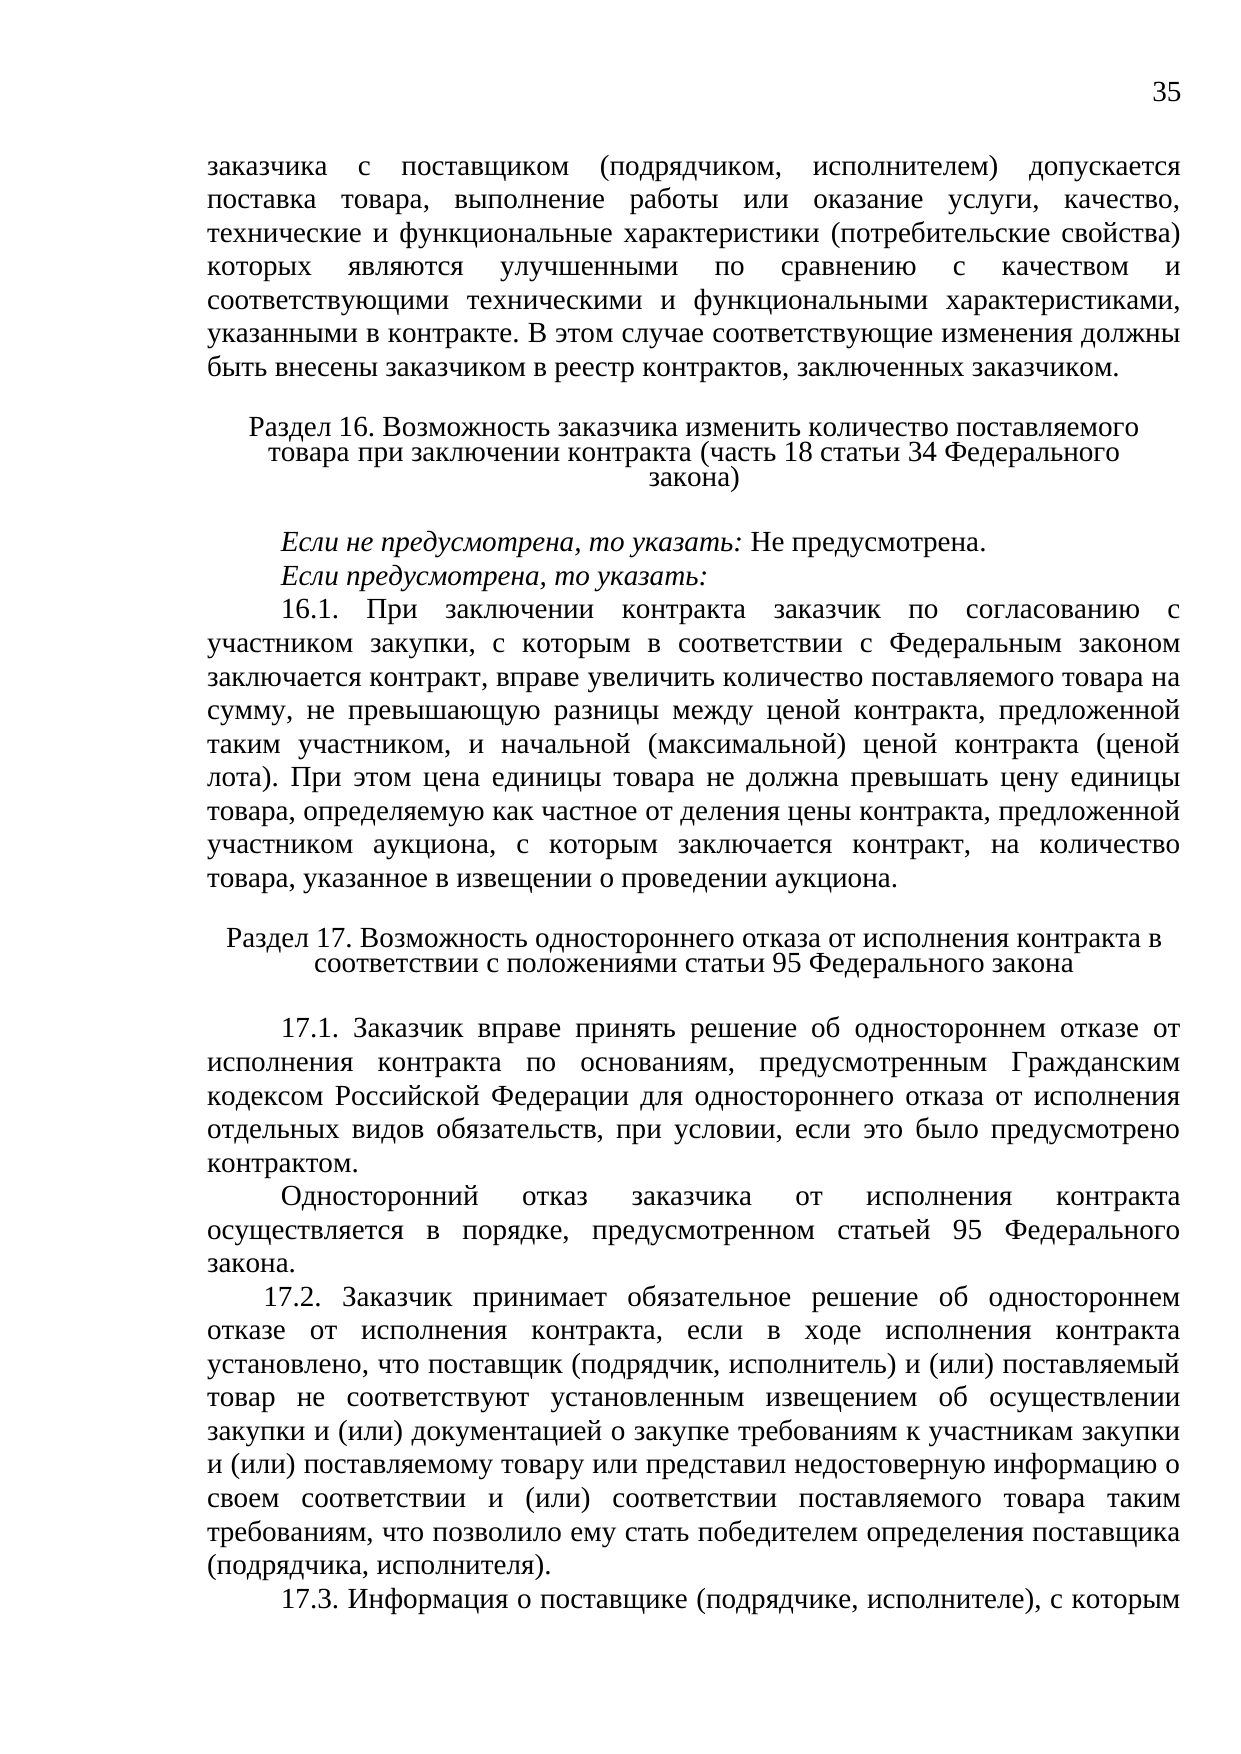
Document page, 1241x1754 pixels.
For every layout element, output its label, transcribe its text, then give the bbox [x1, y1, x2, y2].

text Если предусмотрена, то указать: [207, 558, 1181, 592]
text 16.1. При заключении контракта заказчик по согласованию с участником закупки, с которым в соответствии с Федеральным законом заключается контракт, вправе увеличить количество поставляемого товара на сумму, не превышающую разницы между ценой контракта, предложенной таким участником, и начальной (максимальной) ценой контракта (ценой лота). При этом цена единицы товара не должна превышать цену единицы товара, определяемую как частное от деления цены контракта, предложенной участником аукциона, с которым заключается контракт, на количество товара, указанное в извещении о проведении аукциона. [207, 592, 1181, 893]
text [207, 1581, 1181, 1614]
text товара при заключении контракта (часть 18 статьи 34 Федерального [207, 441, 707, 466]
text Односторонний отказ заказчика от исполнения контракта осуществляется в порядке, предусмотренном статьей 95 Федерального закона. [207, 1178, 1181, 1279]
text Раздел 16. Возможность заказчика изменить количество поставляемого [207, 416, 1181, 441]
text товара при заключении контракта (часть 18 статьи 34 Федерального [704, 441, 1181, 466]
text 17.1. Заказчик вправе принять решение об одностороннем отказе от исполнения контракта по основаниям, предусмотренным Гражданским кодексом Российской Федерации для одностороннего отказа от исполнения отдельных видов обязательств, при условии, если это было предусмотрено контрактом. [207, 1011, 1181, 1178]
text Раздел 17. Возможность одностороннего отказа от исполнения контракта в соответствии с положениями статьи 95 Федерального закона [207, 927, 1181, 977]
text Если не предусмотрена, то указать: Не предусмотрена. [207, 524, 1181, 558]
text закона) [207, 466, 1181, 491]
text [207, 148, 1181, 382]
text 17.2. Заказчик принимает обязательное решение об одностороннем отказе от исполнения контракта, если в ходе исполнения контракта установлено, что поставщик (подрядчик, исполнитель) и (или) поставляемый товар не соответствуют установленным извещением об осуществлении закупки и (или) документацией о закупке требованиям к участникам закупки и (или) поставляемому товару или представил недостоверную информацию о своем соответствии и (или) соответствии поставляемого товара таким требованиям, что позволило ему стать победителем определения поставщика (подрядчика, исполнителя). [207, 1279, 1181, 1581]
